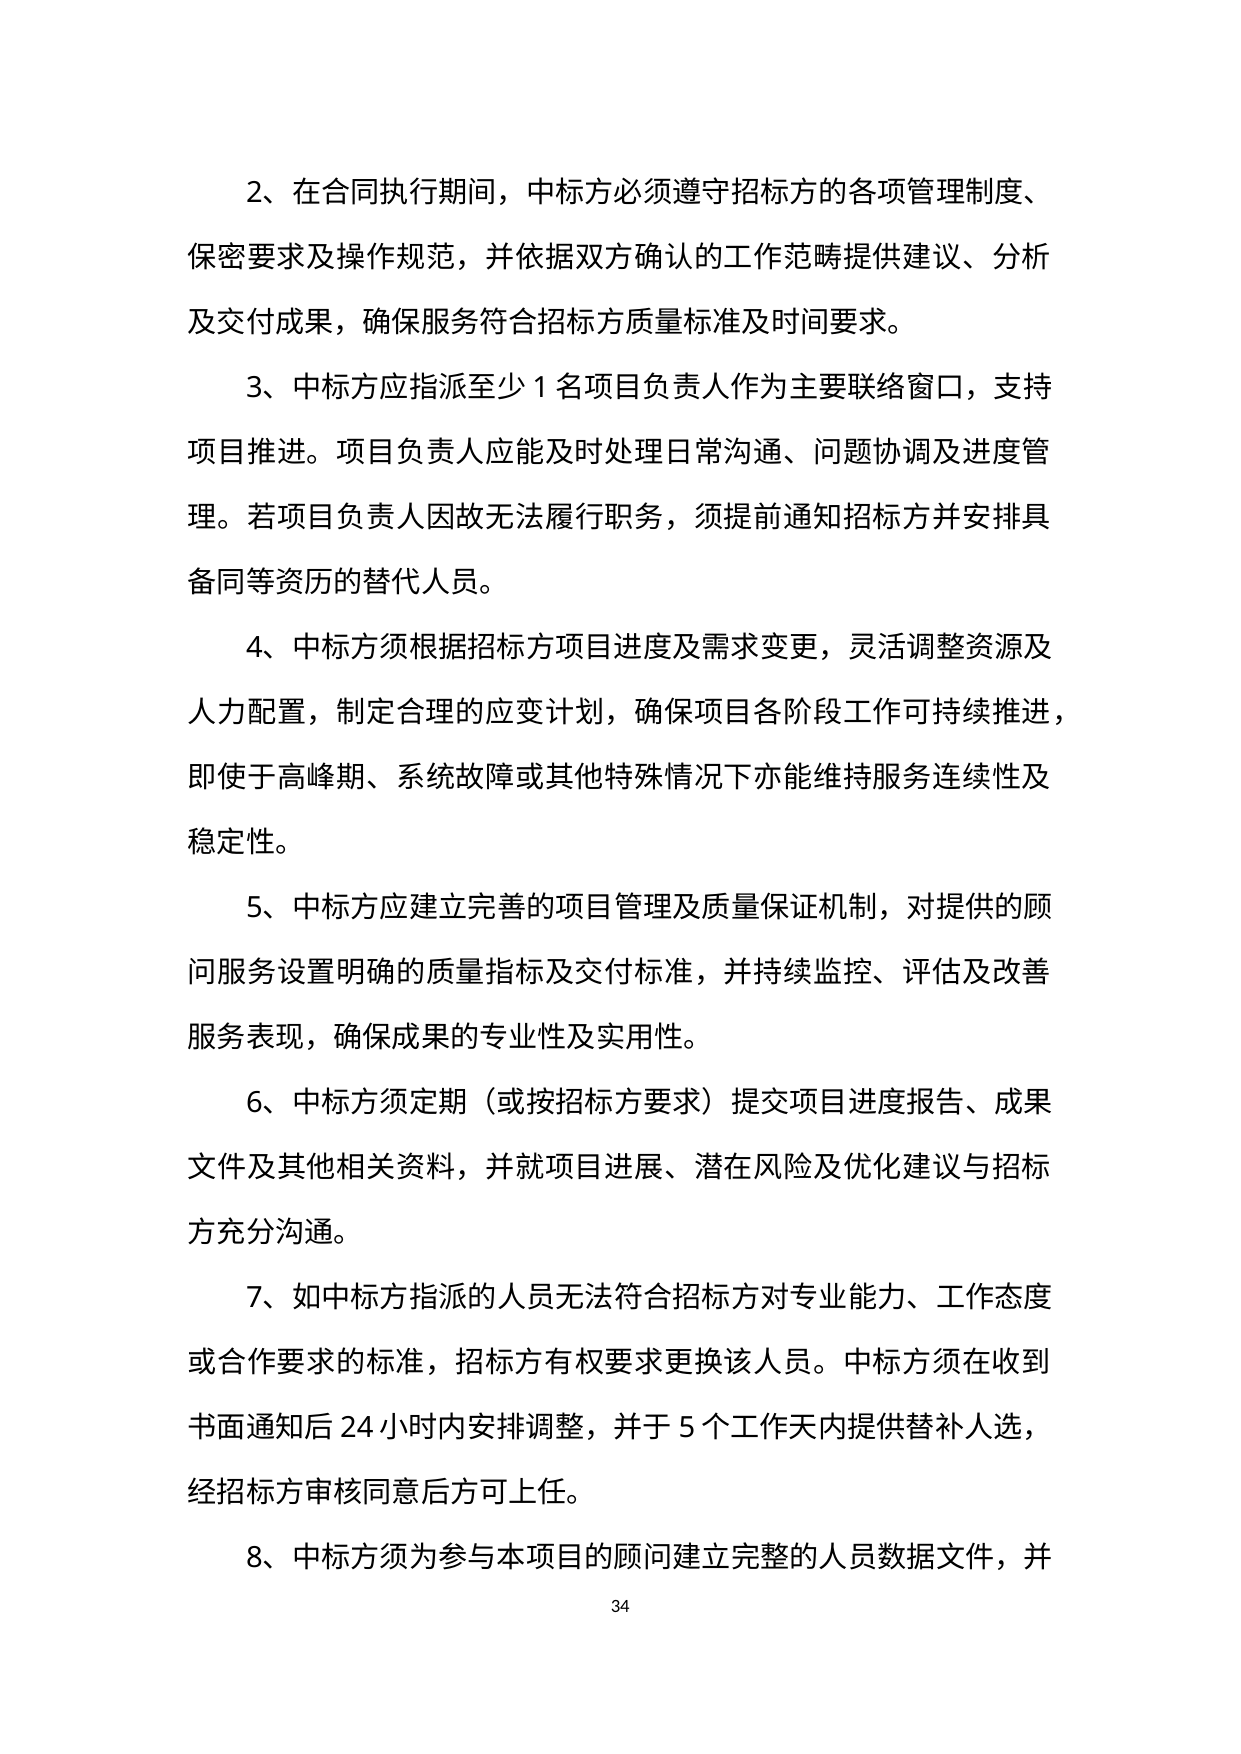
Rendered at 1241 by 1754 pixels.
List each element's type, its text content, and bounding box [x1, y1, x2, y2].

list 5、中标方应建立完善的项目管理及质量保证机制，对提供的顾问服务设置明确的质量指标及交付标准，并持续监控、评估及改善服务表现，确保成果的专业性及实用性。 [187, 872, 1053, 1067]
list 4、中标方须根据招标方项目进度及需求变更，灵活调整资源及人力配置，制定合理的应变计划，确保项目各阶段工作可持续推进，即使于高峰期、系统故障或其他特殊情况下亦能维持服务连续性及稳定性。 [187, 612, 1053, 872]
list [187, 1522, 1053, 1587]
list 2、在合同执行期间，中标方必须遵守招标方的各项管理制度、保密要求及操作规范，并依据双方确认的工作范畴提供建议、分析及交付成果，确保服务符合招标方质量标准及时间要求。 [187, 157, 1053, 352]
list 6、中标方须定期（或按招标方要求）提交项目进度报告、成果文件及其他相关资料，并就项目进展、潜在风险及优化建议与招标方充分沟通。 [187, 1067, 1053, 1262]
list 3、中标方应指派至少1名项目负责人作为主要联络窗口，支持项目推进。项目负责人应能及时处理日常沟通、问题协调及进度管理。若项目负责人因故无法履行职务，须提前通知招标方并安排具备同等资历的替代人员。 [187, 352, 1053, 612]
list 7、如中标方指派的人员无法符合招标方对专业能力、工作态度或合作要求的标准，招标方有权要求更换该人员。中标方须在收到书面通知后24小时内安排调整，并于5个工作天内提供替补人选，经招标方审核同意后方可上任。 [187, 1262, 1053, 1522]
